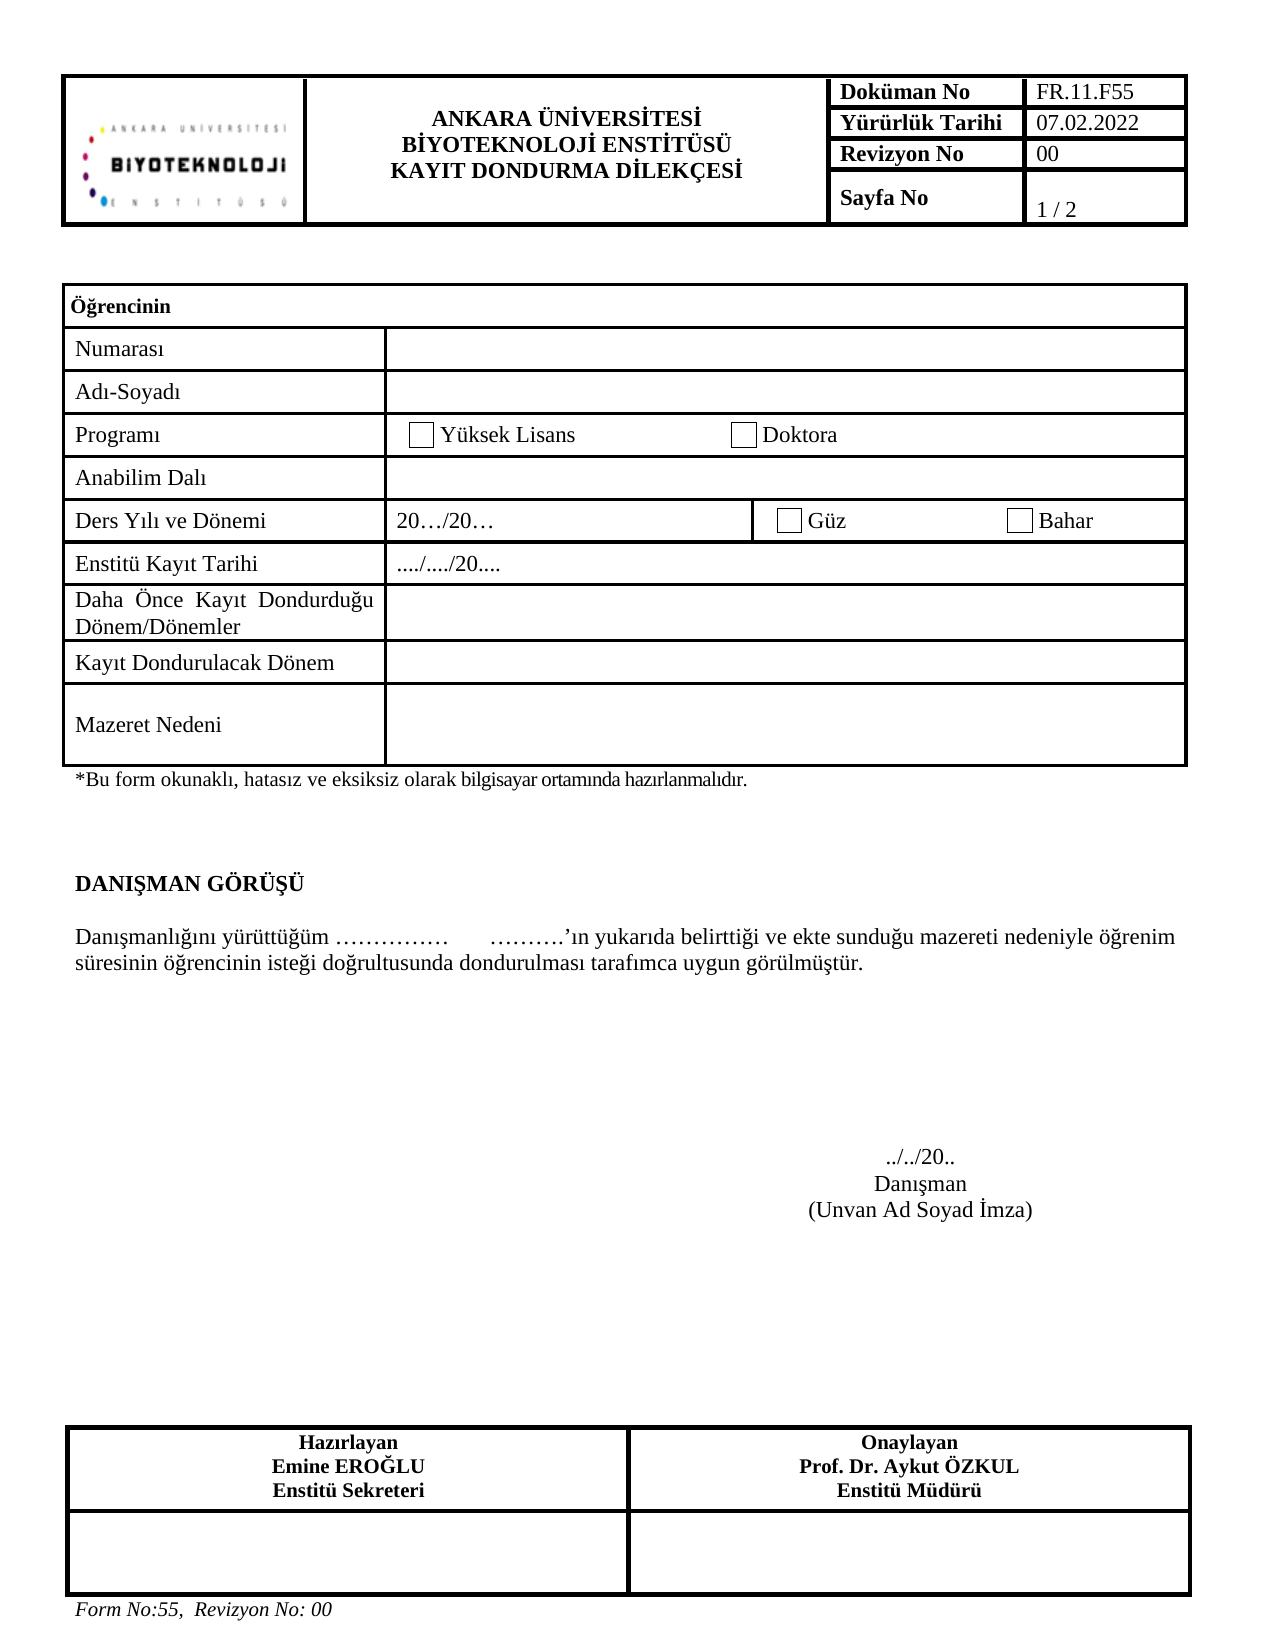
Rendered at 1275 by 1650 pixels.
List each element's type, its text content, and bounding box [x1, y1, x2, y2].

table_cell Enstitü Kayıt Tarihi [65, 544, 384, 583]
table_cell Adı-Soyadı [65, 372, 384, 412]
table_cell Numarası [65, 329, 384, 369]
table_cell Anabilim Dalı [65, 458, 384, 497]
text Danışmanlığını yürüttüğüm …………… ……….’ın yukarıda belirttiği ve ekte sunduğu mazereti nedeniyle öğrenim süresinin öğrencinin isteği doğrultusunda dondurulması tarafımca uygun görülmüştür. [75, 923, 1200, 976]
table_cell [387, 329, 1184, 369]
table_cell Programı [65, 415, 384, 454]
table_header Öğrencinin [65, 286, 1184, 326]
table_cell 20…/20… [387, 501, 751, 540]
table_cell [387, 586, 1184, 639]
table_cell Güz Bahar [754, 501, 1184, 540]
picture [75, 106, 293, 222]
table_cell [387, 685, 1184, 764]
table_cell Ders Yılı ve Dönemi [65, 501, 384, 540]
table_cell ..../..../20.... [387, 544, 1184, 583]
table_cell [387, 458, 1184, 497]
table_cell [387, 372, 1184, 412]
text *Bu form okunaklı, hatasız ve eksiksiz olarak bilgisayar ortamında hazırlanmalıdır. [75, 767, 1200, 791]
text DANIŞMAN GÖRÜŞÜ [75, 870, 1200, 897]
table_cell Yüksek Lisans Doktora [387, 415, 1184, 454]
table_cell [387, 642, 1184, 682]
table_cell Mazeret Nedeni [65, 685, 384, 764]
table_cell Kayıt Dondurulacak Dönem [65, 642, 384, 682]
table_cell Daha Önce Kayıt Dondurduğu Dönem/Dönemler [65, 586, 384, 639]
